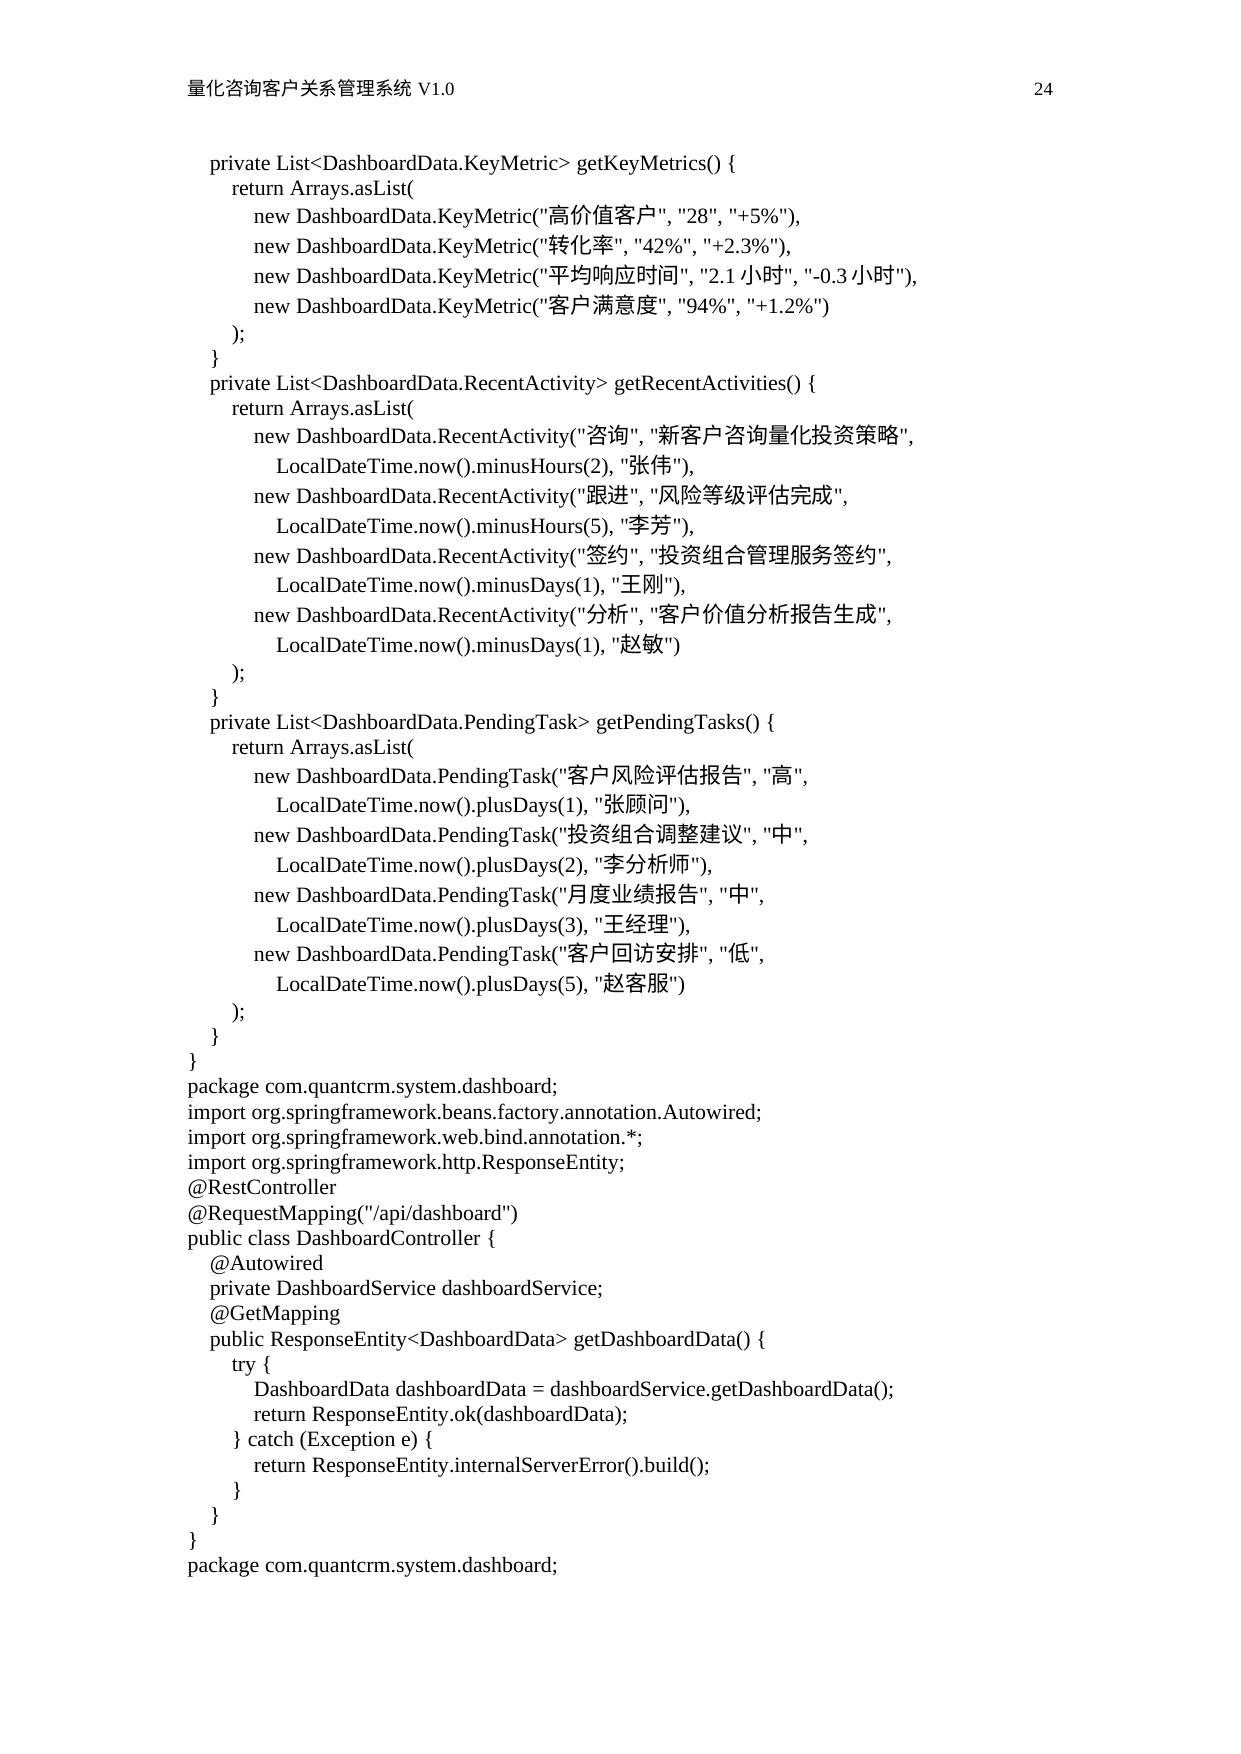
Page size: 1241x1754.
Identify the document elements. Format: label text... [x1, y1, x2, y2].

text new DashboardData.PendingTask("月度业绩报告", "中", [187, 879, 1053, 908]
text new DashboardData.KeyMetric("高价值客户", "28", "+5%"), [187, 200, 1053, 230]
text LocalDateTime.now().plusDays(1), "张顾问"), [187, 789, 1053, 819]
text } [187, 345, 1053, 370]
text new DashboardData.RecentActivity("分析", "客户价值分析报告生成", [187, 599, 1053, 629]
text import org.springframework.beans.factory.annotation.Autowired; [187, 1099, 1053, 1124]
text public ResponseEntity<DashboardData> getDashboardData() { [187, 1326, 1053, 1351]
text LocalDateTime.now().plusDays(5), "赵客服") [187, 968, 1053, 998]
text ); [187, 998, 1053, 1023]
text LocalDateTime.now().minusDays(1), "赵敏") [187, 629, 1053, 659]
text LocalDateTime.now().plusDays(2), "李分析师"), [187, 849, 1053, 879]
text import org.springframework.http.ResponseEntity; [187, 1149, 1053, 1174]
text return Arrays.asList( [187, 395, 1053, 420]
text private List<DashboardData.RecentActivity> getRecentActivities() { [187, 370, 1053, 395]
text } catch (Exception e) { [187, 1426, 1053, 1452]
text new DashboardData.RecentActivity("签约", "投资组合管理服务签约", [187, 539, 1053, 569]
text LocalDateTime.now().plusDays(3), "王经理"), [187, 908, 1053, 938]
text ); [187, 659, 1053, 684]
text import org.springframework.web.bind.annotation.*; [187, 1124, 1053, 1149]
text new DashboardData.RecentActivity("咨询", "新客户咨询量化投资策略", [187, 420, 1053, 450]
text DashboardData dashboardData = dashboardService.getDashboardData(); [187, 1376, 1053, 1401]
text new DashboardData.PendingTask("客户回访安排", "低", [187, 938, 1053, 968]
text @RestController [187, 1174, 1053, 1199]
text new DashboardData.PendingTask("客户风险评估报告", "高", [187, 759, 1053, 789]
text LocalDateTime.now().minusDays(1), "王刚"), [187, 569, 1053, 599]
text try { [187, 1351, 1053, 1376]
text new DashboardData.KeyMetric("平均响应时间", "2.1小时", "-0.3小时"), [187, 260, 1053, 290]
text } [187, 1502, 1053, 1527]
text new DashboardData.KeyMetric("客户满意度", "94%", "+1.2%") [187, 290, 1053, 319]
text package com.quantcrm.system.dashboard; [187, 1552, 1053, 1578]
text } [187, 684, 1053, 709]
text ); [187, 319, 1053, 345]
text private List<DashboardData.KeyMetric> getKeyMetrics() { [187, 150, 1053, 175]
text @Autowired [187, 1250, 1053, 1275]
text new DashboardData.PendingTask("投资组合调整建议", "中", [187, 819, 1053, 849]
text @RequestMapping("/api/dashboard") [187, 1199, 1053, 1225]
text } [187, 1023, 1053, 1048]
text public class DashboardController { [187, 1225, 1053, 1250]
text return Arrays.asList( [187, 175, 1053, 200]
text } [187, 1527, 1053, 1552]
text private DashboardService dashboardService; [187, 1275, 1053, 1300]
text LocalDateTime.now().minusHours(5), "李芳"), [187, 510, 1053, 539]
text @GetMapping [187, 1300, 1053, 1326]
text return ResponseEntity.ok(dashboardData); [187, 1401, 1053, 1426]
text } [187, 1048, 1053, 1073]
text new DashboardData.KeyMetric("转化率", "42%", "+2.3%"), [187, 230, 1053, 260]
text LocalDateTime.now().minusHours(2), "张伟"), [187, 450, 1053, 480]
text new DashboardData.RecentActivity("跟进", "风险等级评估完成", [187, 480, 1053, 510]
text package com.quantcrm.system.dashboard; [187, 1073, 1053, 1099]
text return Arrays.asList( [187, 734, 1053, 759]
text private List<DashboardData.PendingTask> getPendingTasks() { [187, 709, 1053, 734]
text } [187, 1477, 1053, 1502]
text return ResponseEntity.internalServerError().build(); [187, 1452, 1053, 1477]
